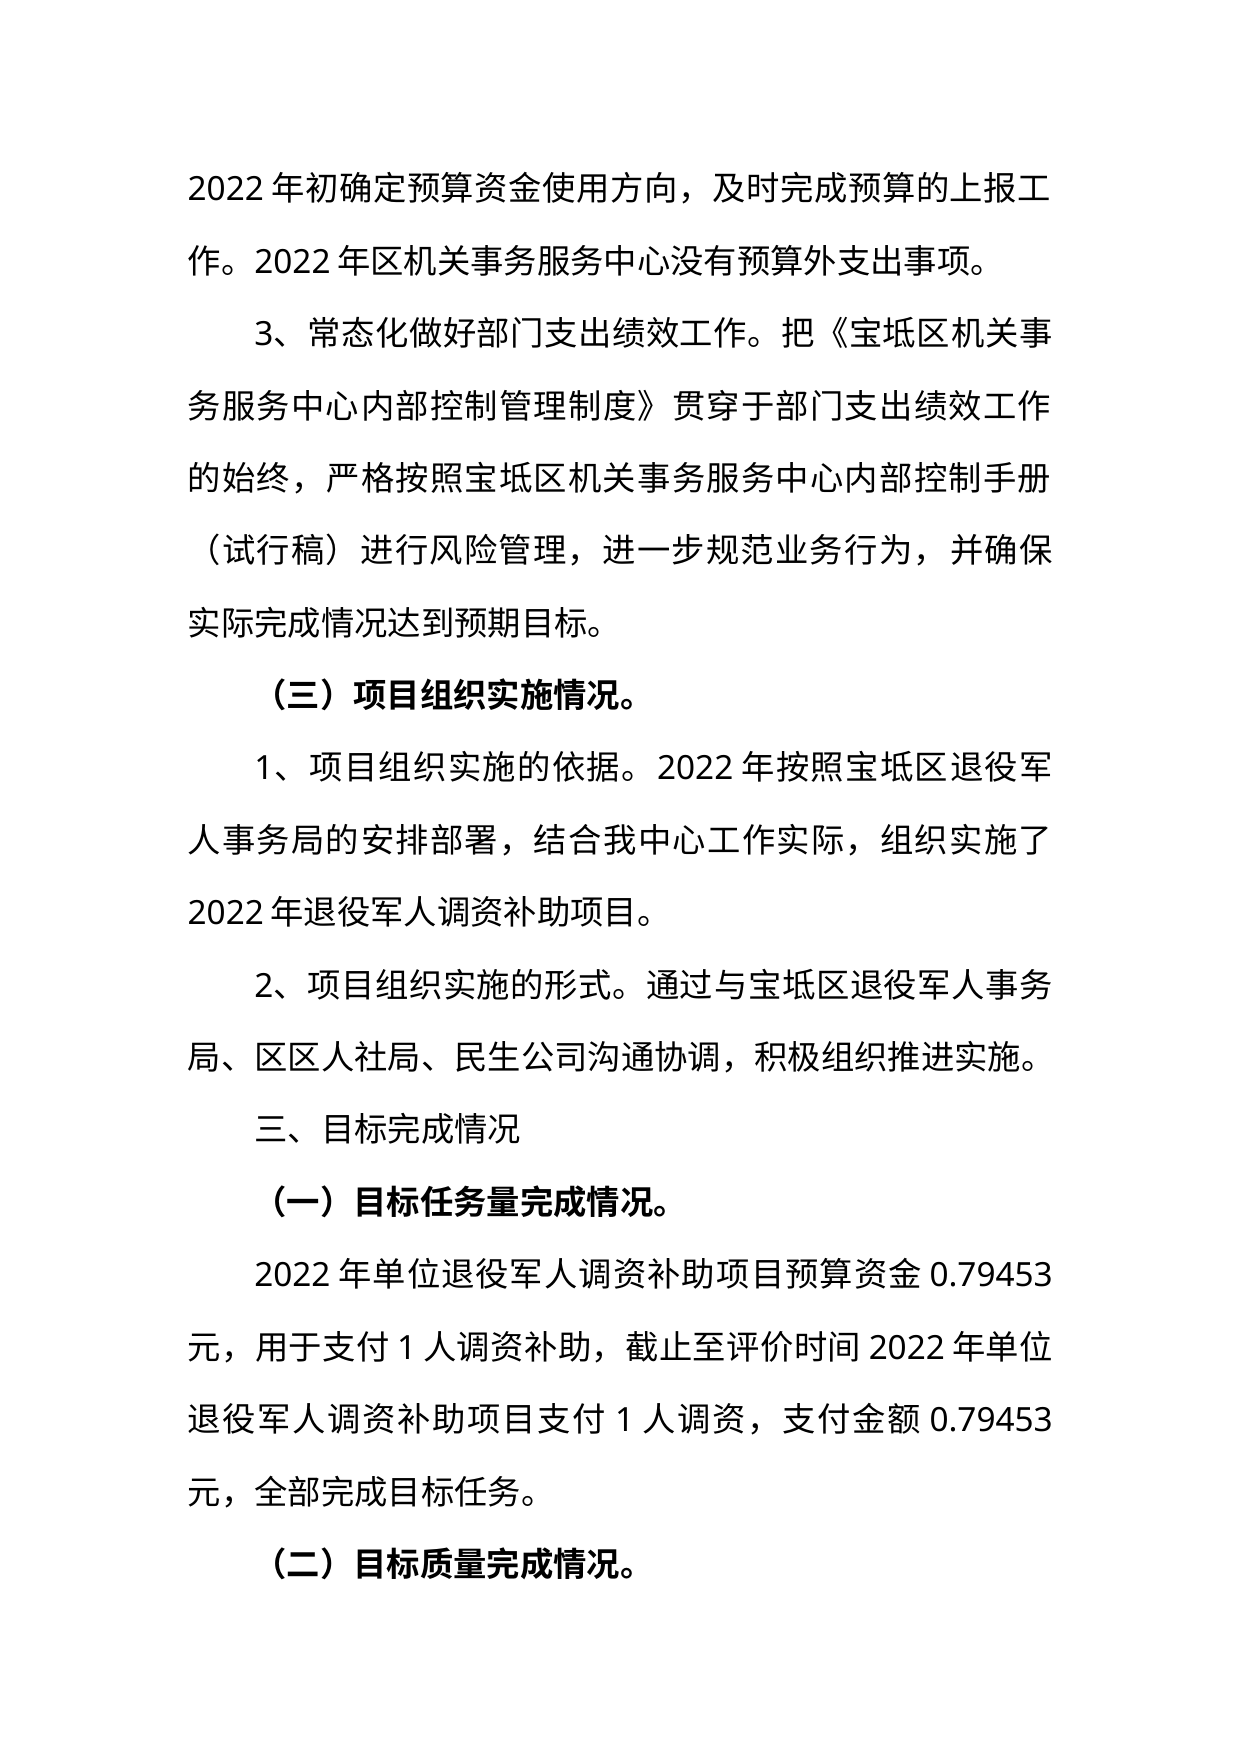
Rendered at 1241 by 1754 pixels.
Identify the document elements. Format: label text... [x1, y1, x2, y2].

text （二）目标质量完成情况。 [187, 1538, 1053, 1586]
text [187, 162, 1053, 283]
text 2022年单位退役军人调资补助项目预算资金0.79453元，用于支付1人调资补助，截止至评价时间2022年单位退役军人调资补助项目支付1人调资，支付金额0.79453元，全部完成目标任务。 [187, 1248, 1053, 1514]
text 2、项目组织实施的形式。通过与宝坻区退役军人事务局、区区人社局、民生公司沟通协调，积极组织推进实施。 [187, 958, 1053, 1079]
text 三、目标完成情况 [187, 1103, 1053, 1151]
text 3、常态化做好部门支出绩效工作。把《宝坻区机关事务服务中心内部控制管理制度》贯穿于部门支出绩效工作的始终，严格按照宝坻区机关事务服务中心内部控制手册（试行稿）进行风险管理，进一步规范业务行为，并确保实际完成情况达到预期目标。 [187, 307, 1053, 645]
text 1、项目组织实施的依据。2022年按照宝坻区退役军人事务局的安排部署，结合我中心工作实际，组织实施了2022年退役军人调资补助项目。 [187, 741, 1053, 934]
text （一）目标任务量完成情况。 [187, 1176, 1053, 1224]
text （三）项目组织实施情况。 [187, 669, 1053, 717]
